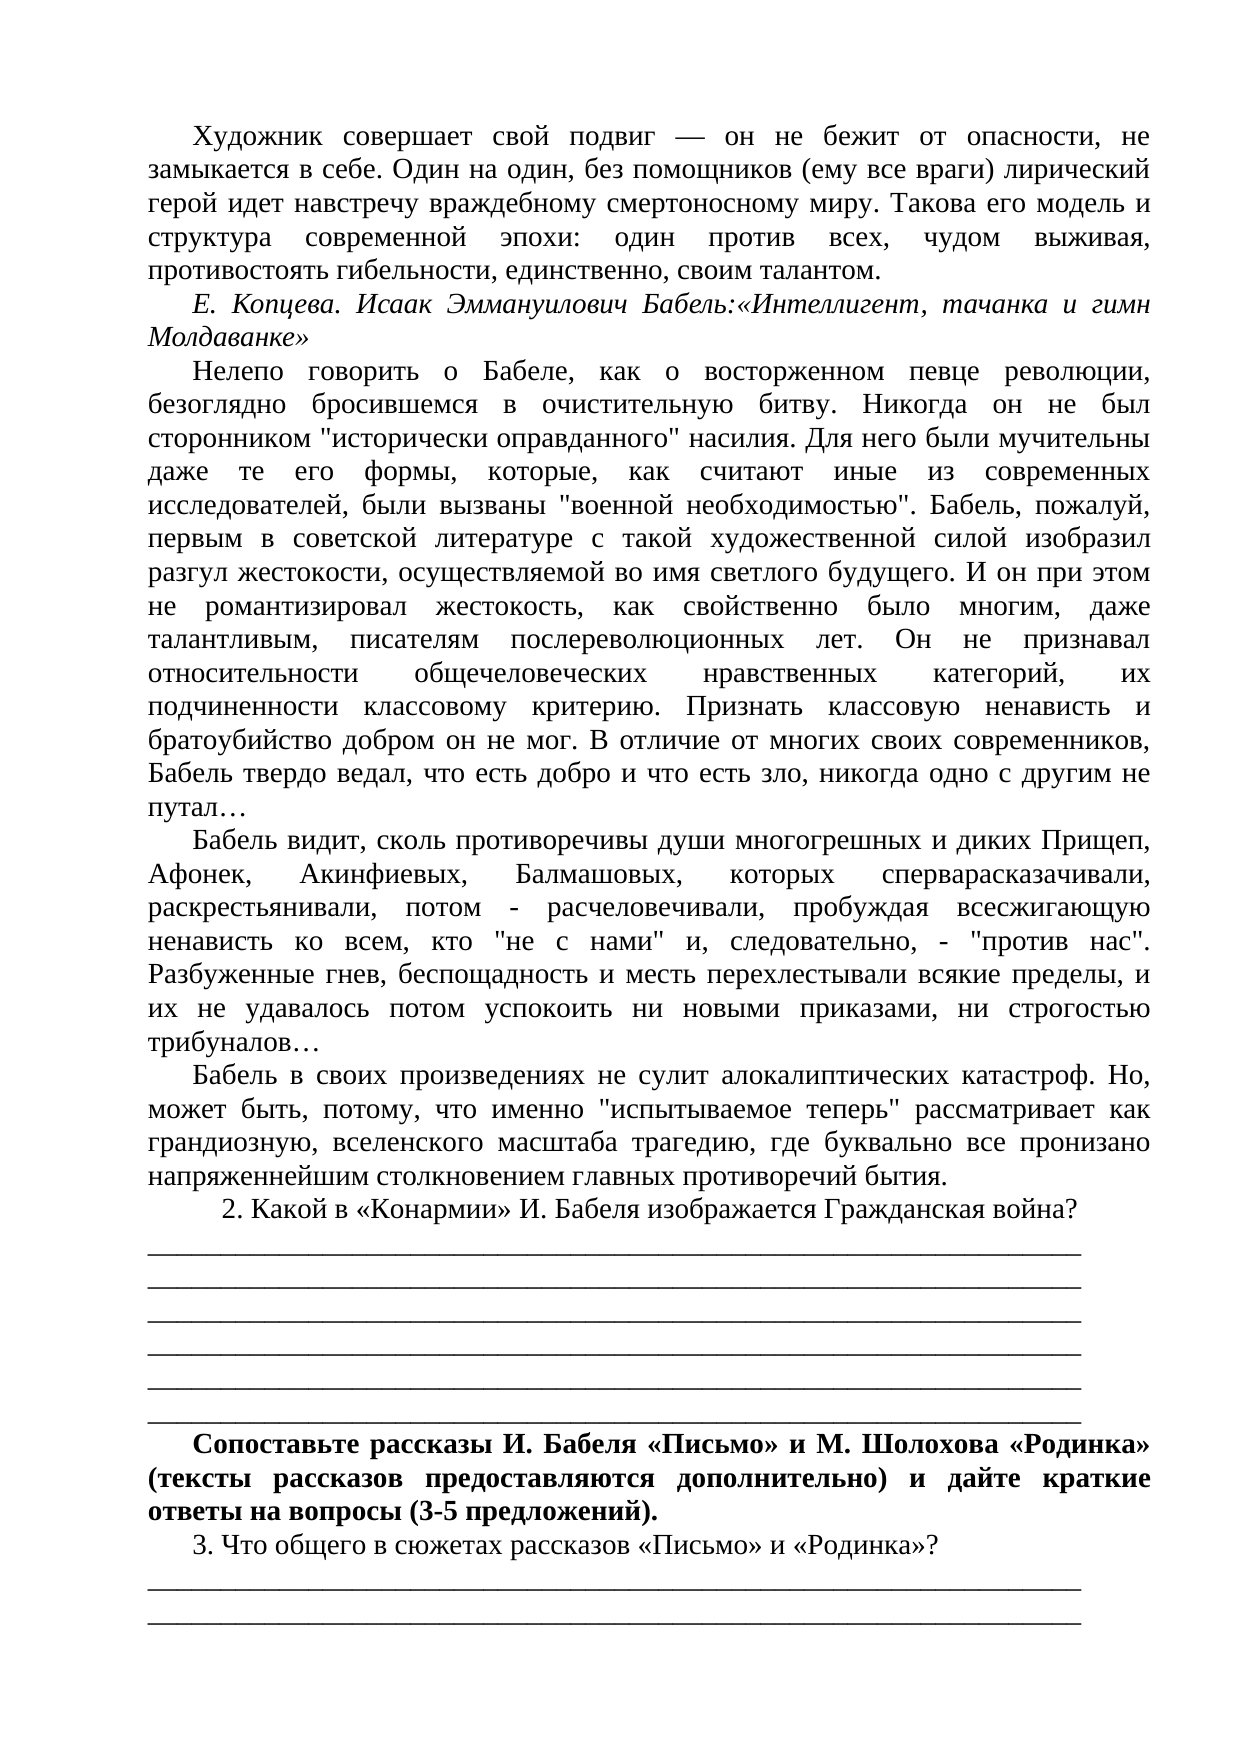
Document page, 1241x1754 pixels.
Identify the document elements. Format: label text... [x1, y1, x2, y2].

text Сопоставьте рассказы И. Бабеля «Письмо» и М. Шолохова «Родинка» (тексты рассказов предоставляются дополнительно) и дайте краткие ответы на вопросы (3-5 предложений). [148, 1426, 1152, 1527]
text Бабель в своих произведениях не сулит алокалиптических катастроф. Но, может быть, потому, что именно "испытываемое теперь" рассматривает как грандиозную, вселенского масштаба трагедию, где буквально все пронизано напряженнейшим столкновением главных противоречий бытия. [148, 1057, 1152, 1191]
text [148, 1594, 1152, 1627]
text ________________________________________________________________ [148, 1258, 1152, 1292]
text Нелепо говорить о Бабеле, как о восторженном певце революции, безоглядно бросившемся в очистительную битву. Никогда он не был сторонником "исторически оправданного" насилия. Для него были мучительны даже те его формы, которые, как считают иные из современных исследователей, были вызваны "военной необходимостью". Бабель, пожалуй, первым в советской литературе с такой художественной силой изобразил разгул жестокости, осуществляемой во имя светлого будущего. И он при этом не романтизировал жестокость, как свойственно было многим, даже талантливым, писателям послереволюционных лет. Он не признавал относительности общечеловеческих нравственных категорий, их подчиненности классовому критерию. Признать классовую ненависть и братоубийство добром он не мог. В отличие от многих своих современников, Бабель твердо ведал, что есть добро и что есть зло, никогда одно с другим не путал… [148, 353, 1152, 822]
text ________________________________________________________________ [148, 1292, 1152, 1326]
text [148, 1560, 1152, 1594]
text 3. Что общего в сюжетах рассказов «Письмо» и «Родинка»? [148, 1527, 1152, 1560]
text ________________________________________________________________ [148, 1225, 1152, 1258]
text ________________________________________________________________ [148, 1393, 1152, 1426]
text ________________________________________________________________ [148, 1326, 1152, 1359]
text ________________________________________________________________ [148, 1359, 1152, 1393]
text Художник совершает свой подвиг — он не бежит от опасности, не замыкается в себе. Один на один, без помощников (ему все враги) лирический герой идет навстречу враждебному смертоносному миру. Такова его модель и структура современной эпохи: один против всех, чудом выживая, противостоять гибельности, единственно, своим талантом. [148, 118, 1152, 286]
text Бабель видит, сколь противоречивы души многогрешных и диких Прищеп, Афонек, Акинфиевых, Балмашовых, которых сперварасказачивали, раскрестьянивали, потом - расчеловечивали, пробуждая всесжигающую ненависть ко всем, кто "не с нами" и, следовательно, - "против нас". Разбуженные гнев, беспощадность и месть перехлестывали всякие пределы, и их не удавалось потом успокоить ни новыми приказами, ни строгостью трибуналов… [148, 822, 1152, 1057]
subtitle Е. Копцева. Исаак Эммануилович Бабель:«Интеллигент, тачанка и гимн Молдаванке» [148, 286, 1152, 353]
text 2. Какой в «Конармии» И. Бабеля изображается Гражданская война? [148, 1191, 1152, 1225]
